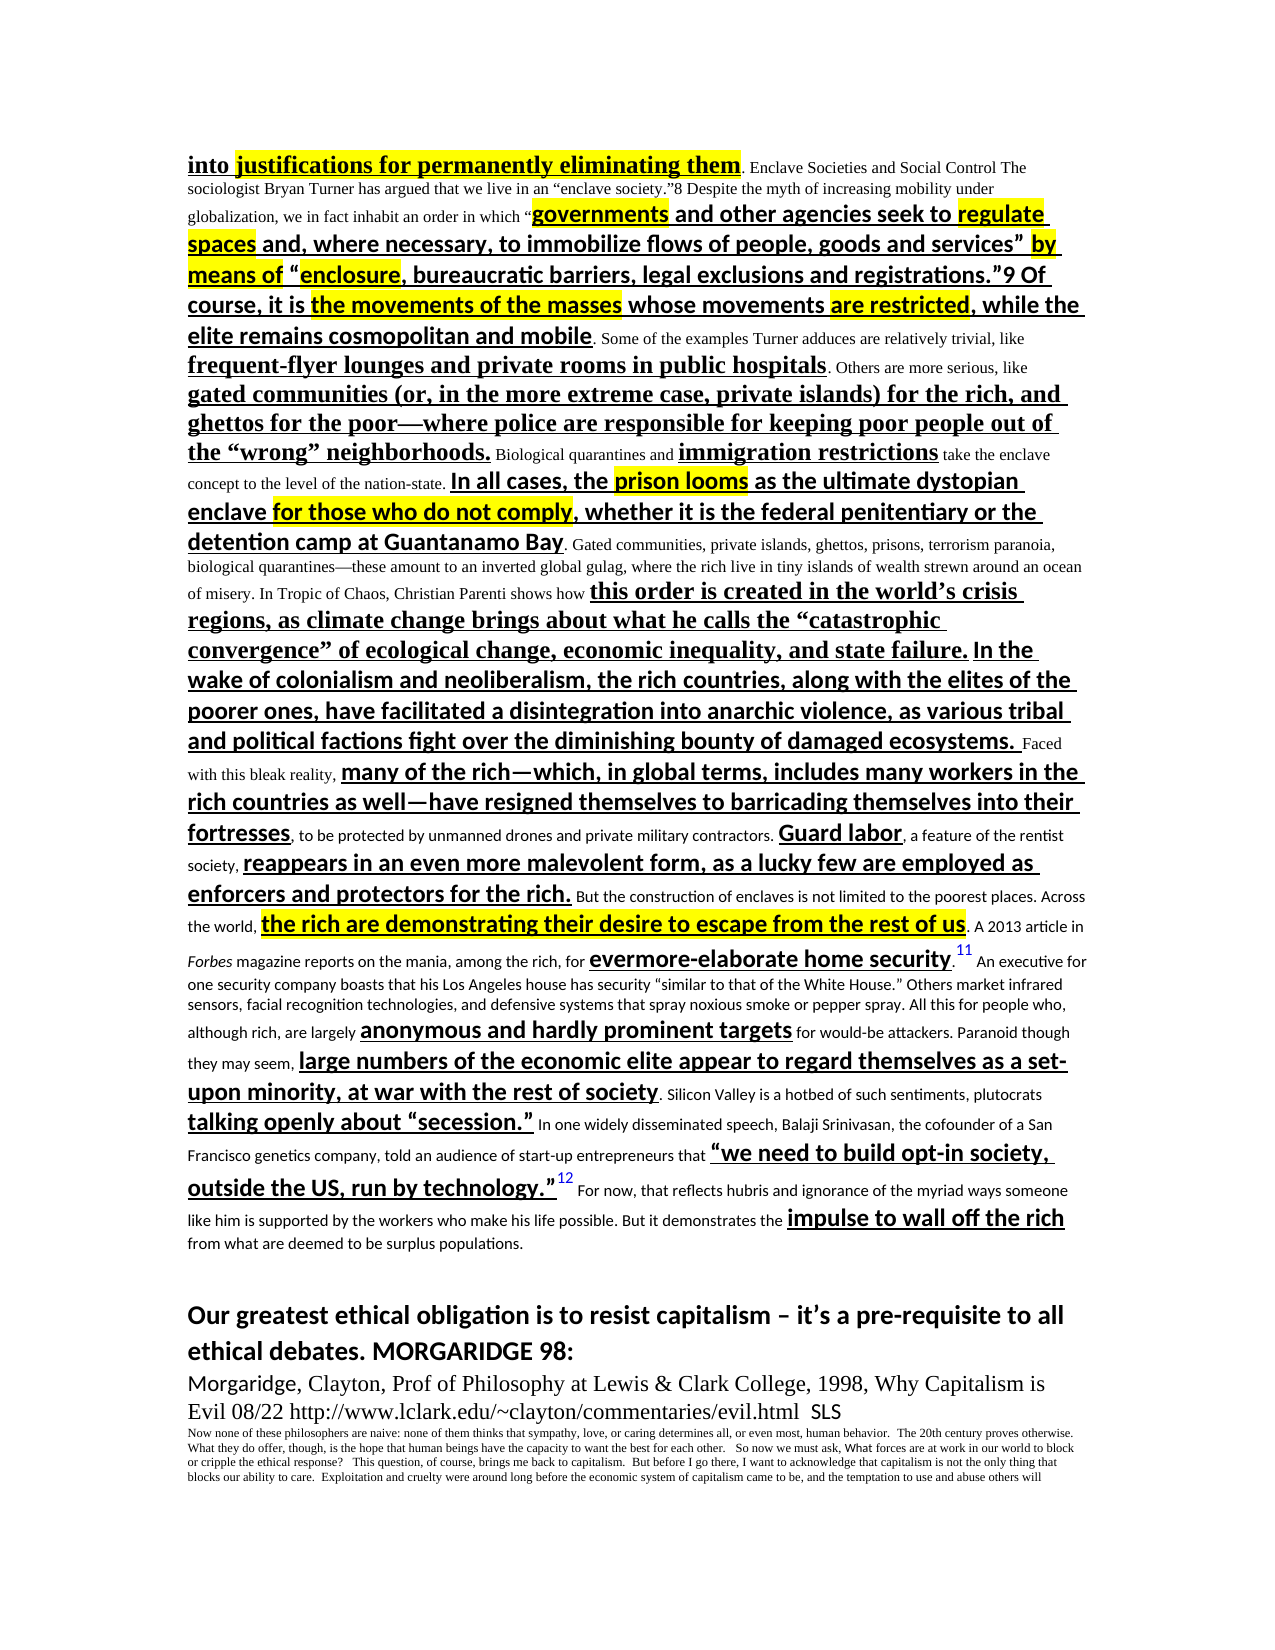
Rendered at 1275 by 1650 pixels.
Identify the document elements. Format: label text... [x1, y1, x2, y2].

subtitle Our greatest ethical obligation is to resist capitalism – it’s a pre-requisite to all ethical debates. MORGARIDGE 98: [187, 1298, 1087, 1367]
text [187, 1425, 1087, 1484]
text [187, 150, 1087, 1253]
text Morgaridge, Clayton, Prof of Philosophy at Lewis & Clark College, 1998, Why Capitalism is Evil 08/22 http://www.lclark.edu/~clayton/commentaries/evil.html SLS [187, 1369, 1087, 1425]
